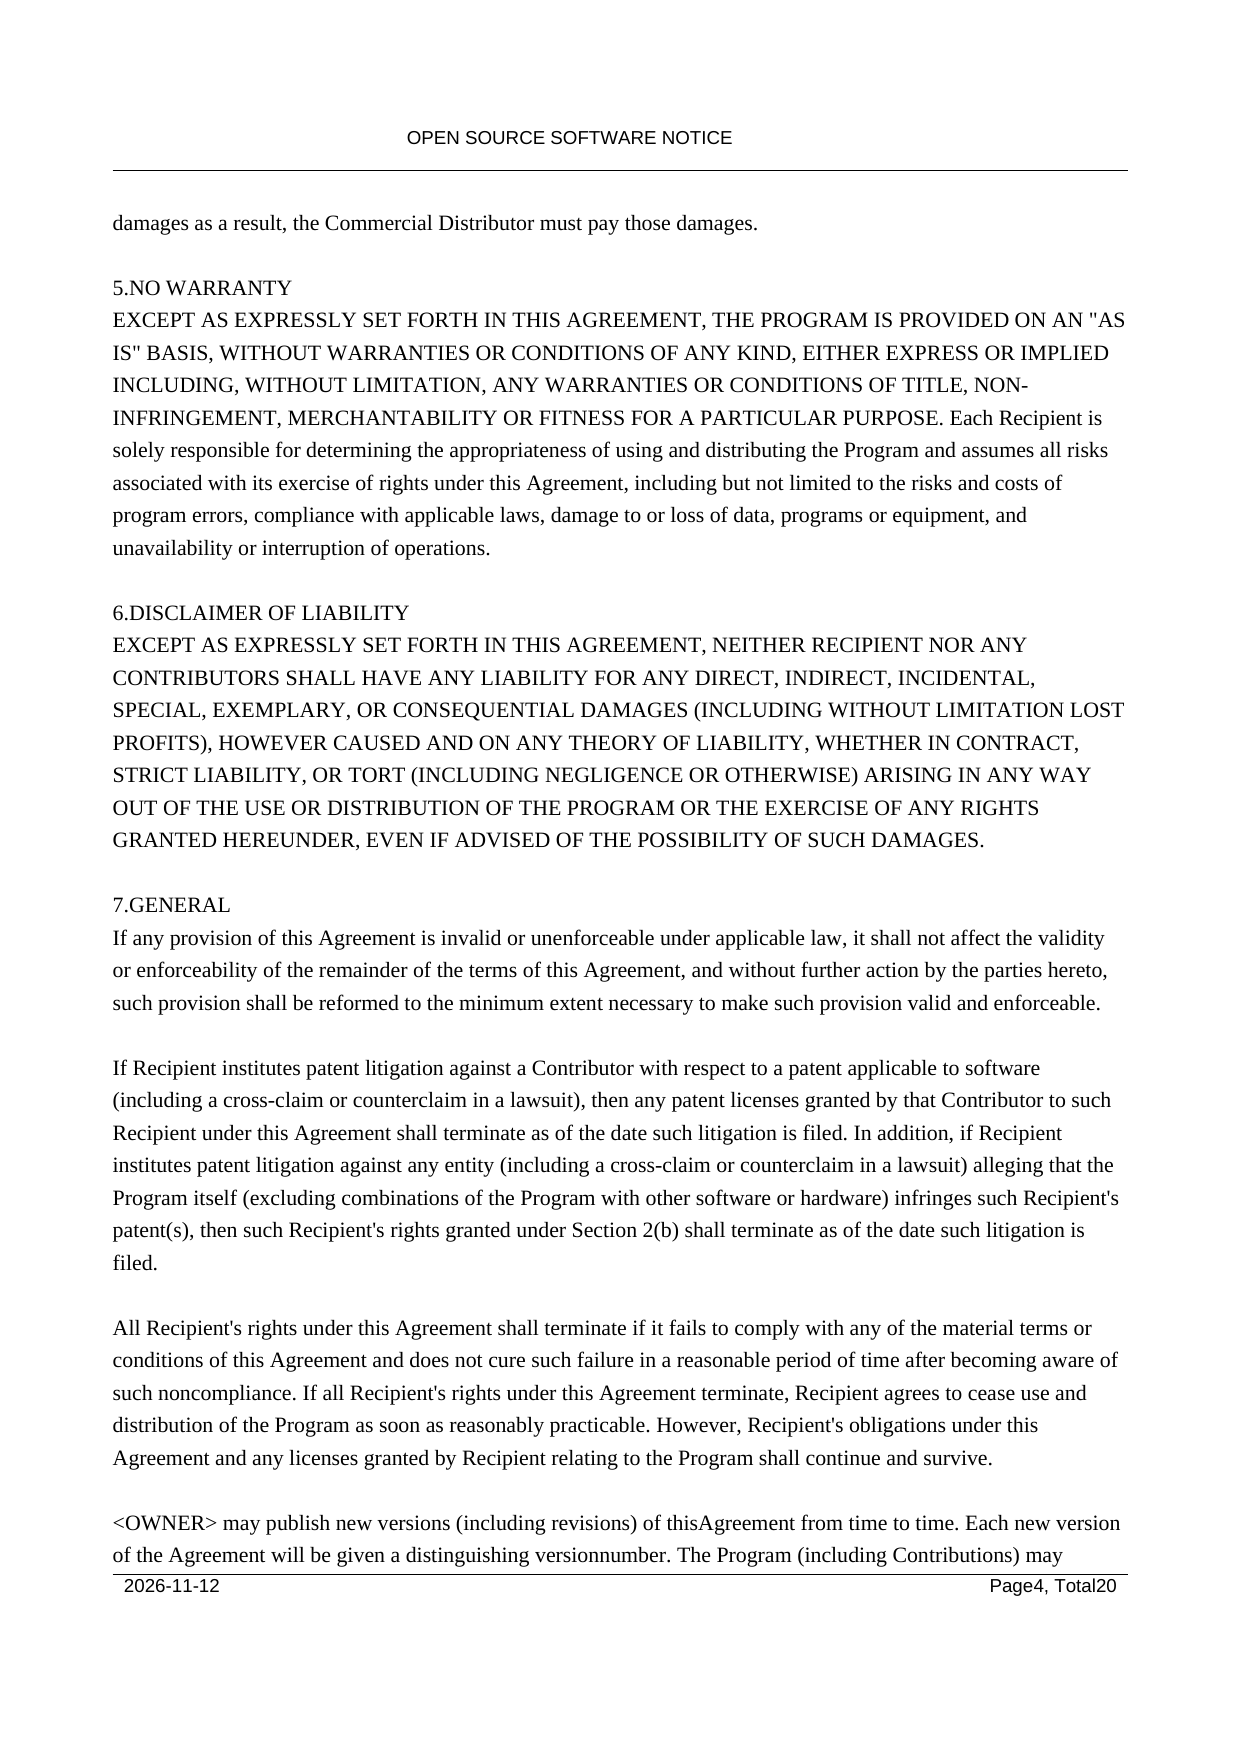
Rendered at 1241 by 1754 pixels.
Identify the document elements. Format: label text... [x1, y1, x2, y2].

text EXCEPT AS EXPRESSLY SET FORTH IN THIS AGREEMENT, NEITHER RECIPIENT NOR ANY CONTRIBUTORS SHALL HAVE ANY LIABILITY FOR ANY DIRECT, INDIRECT, INCIDENTAL, SPECIAL, EXEMPLARY, OR CONSEQUENTIAL DAMAGES (INCLUDING WITHOUT LIMITATION LOST PROFITS), HOWEVER CAUSED AND ON ANY THEORY OF LIABILITY, WHETHER IN CONTRACT, STRICT LIABILITY, OR TORT (INCLUDING NEGLIGENCE OR OTHERWISE) ARISING IN ANY WAY OUT OF THE USE OR DISTRIBUTION OF THE PROGRAM OR THE EXERCISE OF ANY RIGHTS GRANTED HEREUNDER, EVEN IF ADVISED OF THE POSSIBILITY OF SUCH DAMAGES. [112, 629, 1128, 856]
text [112, 206, 1128, 239]
text If any provision of this Agreement is invalid or unenforceable under applicable law, it shall not affect the validity or enforceability of the remainder of the terms of this Agreement, and without further action by the parties hereto, such provision shall be reformed to the minimum extent necessary to make such provision valid and enforceable. [112, 921, 1128, 1019]
text 6.DISCLAIMER OF LIABILITY [112, 596, 1128, 629]
text 5.NO WARRANTY [112, 271, 1128, 304]
text If Recipient institutes patent litigation against a Contributor with respect to a patent applicable to software (including a cross-claim or counterclaim in a lawsuit), then any patent licenses granted by that Contributor to such Recipient under this Agreement shall terminate as of the date such litigation is filed. In addition, if Recipient institutes patent litigation against any entity (including a cross-claim or counterclaim in a lawsuit) alleging that the Program itself (excluding combinations of the Program with other software or hardware) infringes such Recipient's patent(s), then such Recipient's rights granted under Section 2(b) shall terminate as of the date such litigation is filed. [112, 1051, 1128, 1279]
text 7.GENERAL [112, 889, 1128, 921]
text EXCEPT AS EXPRESSLY SET FORTH IN THIS AGREEMENT, THE PROGRAM IS PROVIDED ON AN "AS IS" BASIS, WITHOUT WARRANTIES OR CONDITIONS OF ANY KIND, EITHER EXPRESS OR IMPLIED INCLUDING, WITHOUT LIMITATION, ANY WARRANTIES OR CONDITIONS OF TITLE, NON-INFRINGEMENT, MERCHANTABILITY OR FITNESS FOR A PARTICULAR PURPOSE. Each Recipient is solely responsible for determining the appropriateness of using and distributing the Program and assumes all risks associated with its exercise of rights under this Agreement, including but not limited to the risks and costs of program errors, compliance with applicable laws, damage to or loss of data, programs or equipment, and unavailability or interruption of operations. [112, 304, 1128, 564]
text All Recipient's rights under this Agreement shall terminate if it fails to comply with any of the material terms or conditions of this Agreement and does not cure such failure in a reasonable period of time after becoming aware of such noncompliance. If all Recipient's rights under this Agreement terminate, Recipient agrees to cease use and distribution of the Program as soon as reasonably practicable. However, Recipient's obligations under this Agreement and any licenses granted by Recipient relating to the Program shall continue and survive. [112, 1311, 1128, 1474]
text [112, 1506, 1128, 1571]
